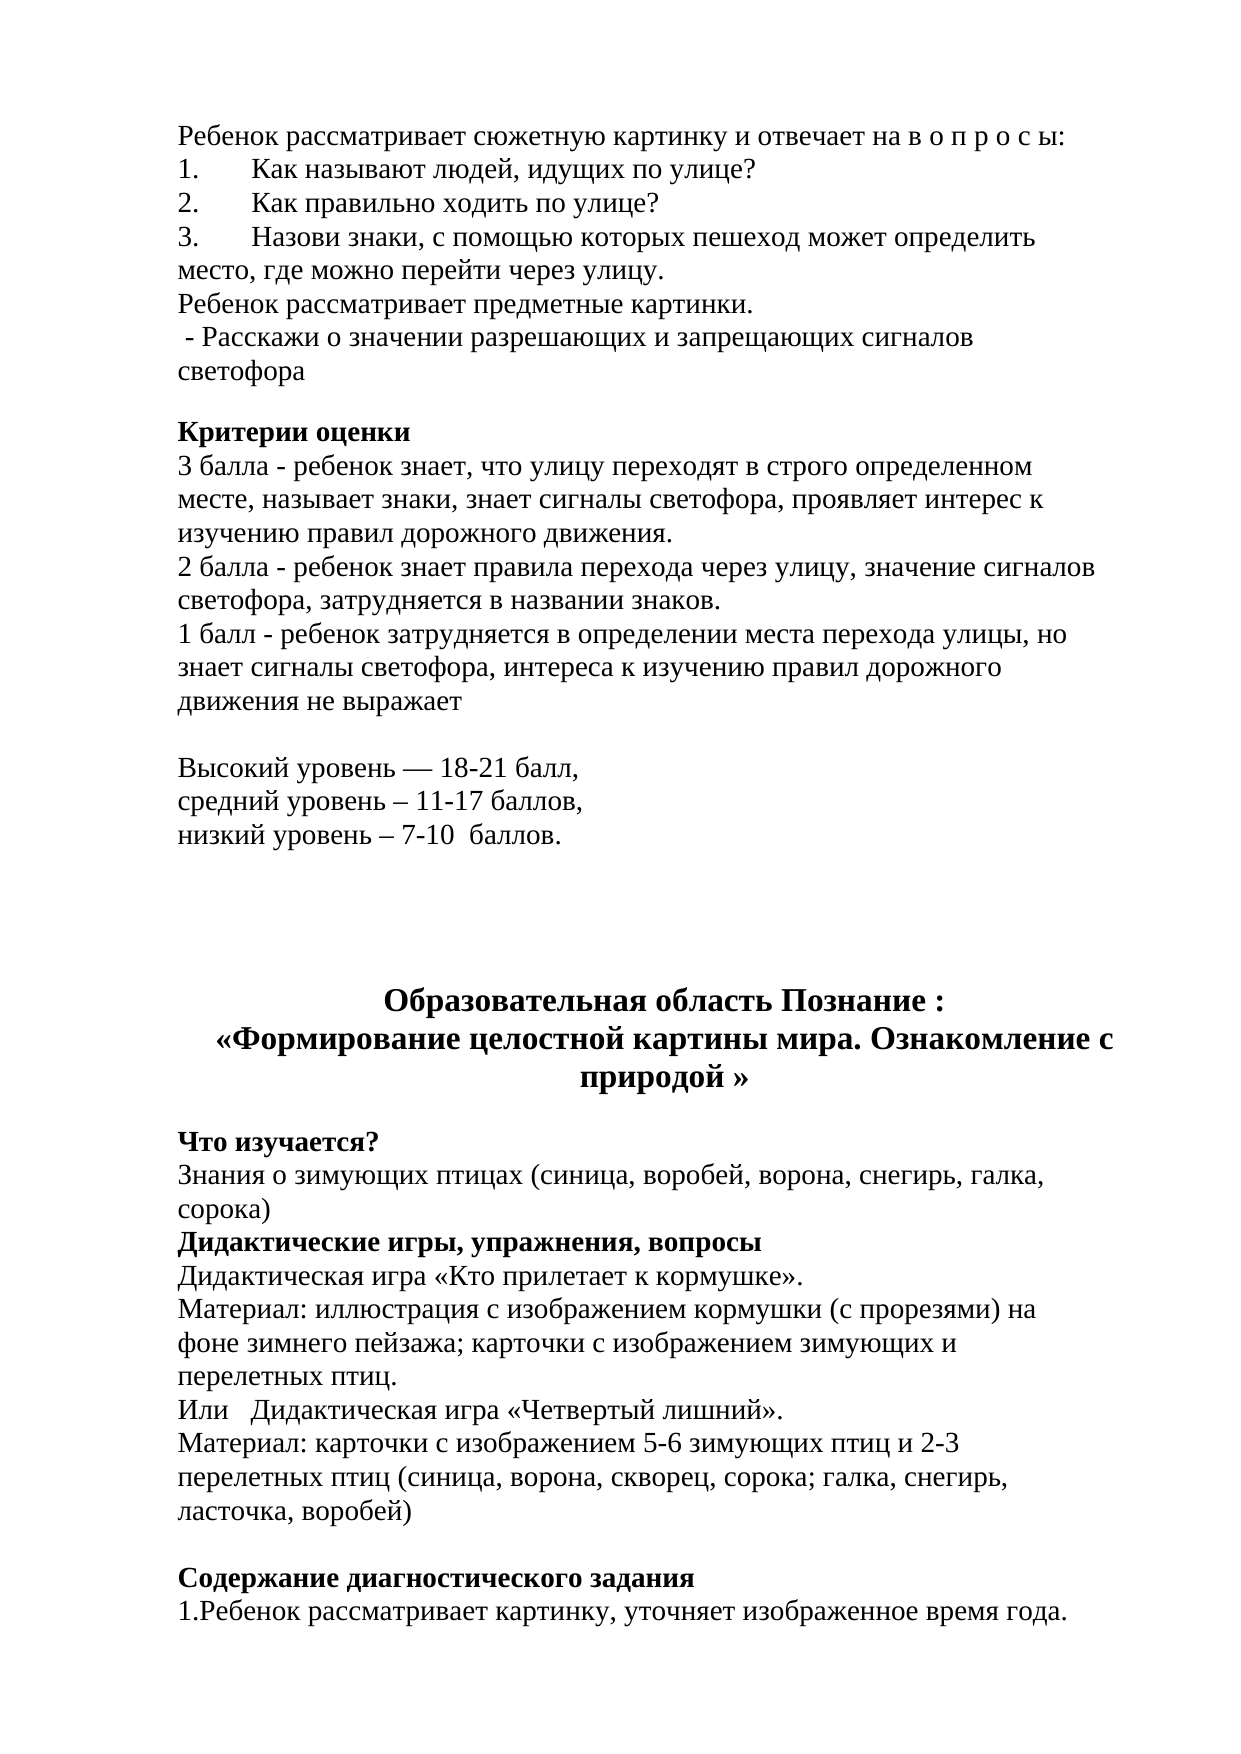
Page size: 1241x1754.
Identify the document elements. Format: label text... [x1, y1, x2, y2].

text Ребенок рассматривает сюжетную картинку и отвечает на в о п р о с ы: [177, 118, 1102, 152]
text Дидактическая игра «Кто прилетает к кормушке». [177, 1258, 1102, 1291]
text - Расскажи о значении разрешающих и запрещающих сигналов светофора [177, 319, 1102, 386]
text 1.Ребенок рассматривает картинку, уточняет изображенное время года. [177, 1593, 1102, 1627]
text низкий уровень – 7-10 баллов. [177, 817, 1102, 851]
text 2. Как правильно ходить по улице? [177, 185, 1102, 219]
text Или Дидактическая игра «Четвертый лишний». [177, 1392, 1102, 1426]
text «Формирование целостной картины мира. Ознакомление с природой » [177, 1018, 1152, 1095]
text 2 балла - ребенок знает правила перехода через улицу, значение сигналов светофора, затрудняется в названии знаков. [177, 549, 1102, 616]
text Содержание диагностического задания [177, 1560, 1102, 1593]
text 1 балл - ребенок затрудняется в определении места перехода улицы, но знает сигналы светофора, интереса к изучению правил дорожного движения не выражает [177, 616, 1102, 716]
text Высокий уровень — 18-21 балл, [177, 750, 1102, 783]
text Критерии оценки [177, 414, 1102, 448]
text 3. Назови знаки, с помощью которых пешеход может определить место, где можно перейти через улицу. [177, 219, 1102, 286]
text Материал: иллюстрация с изображением кормушки (с прорезями) на фоне зимнего пейзажа; карточки с изображением зимующих и перелетных птиц. [177, 1291, 1102, 1392]
text 3 балла - ребенок знает, что улицу переходят в строго определенном месте, называет знаки, знает сигналы светофора, проявляет интерес к изучению правил дорожного движения. [177, 448, 1102, 549]
text Материал: карточки с изображением 5-6 зимующих птиц и 2-3 перелетных птиц (синица, ворона, скворец, сорока; галка, снегирь, ласточка, воробей) [177, 1426, 1102, 1526]
text Знания о зимующих птицах (синица, воробей, ворона, снегирь, галка, сорока) [177, 1157, 1102, 1224]
text Что изучается? [177, 1124, 1102, 1157]
text средний уровень – 11-17 баллов, [177, 783, 1102, 817]
text 1. Как называют людей, идущих по улице? [177, 152, 1102, 185]
text Ребенок рассматривает предметные картинки. [177, 286, 1102, 319]
text Дидактические игры, упражнения, вопросы [177, 1224, 1102, 1258]
text Образовательная область Познание : [177, 980, 1152, 1018]
